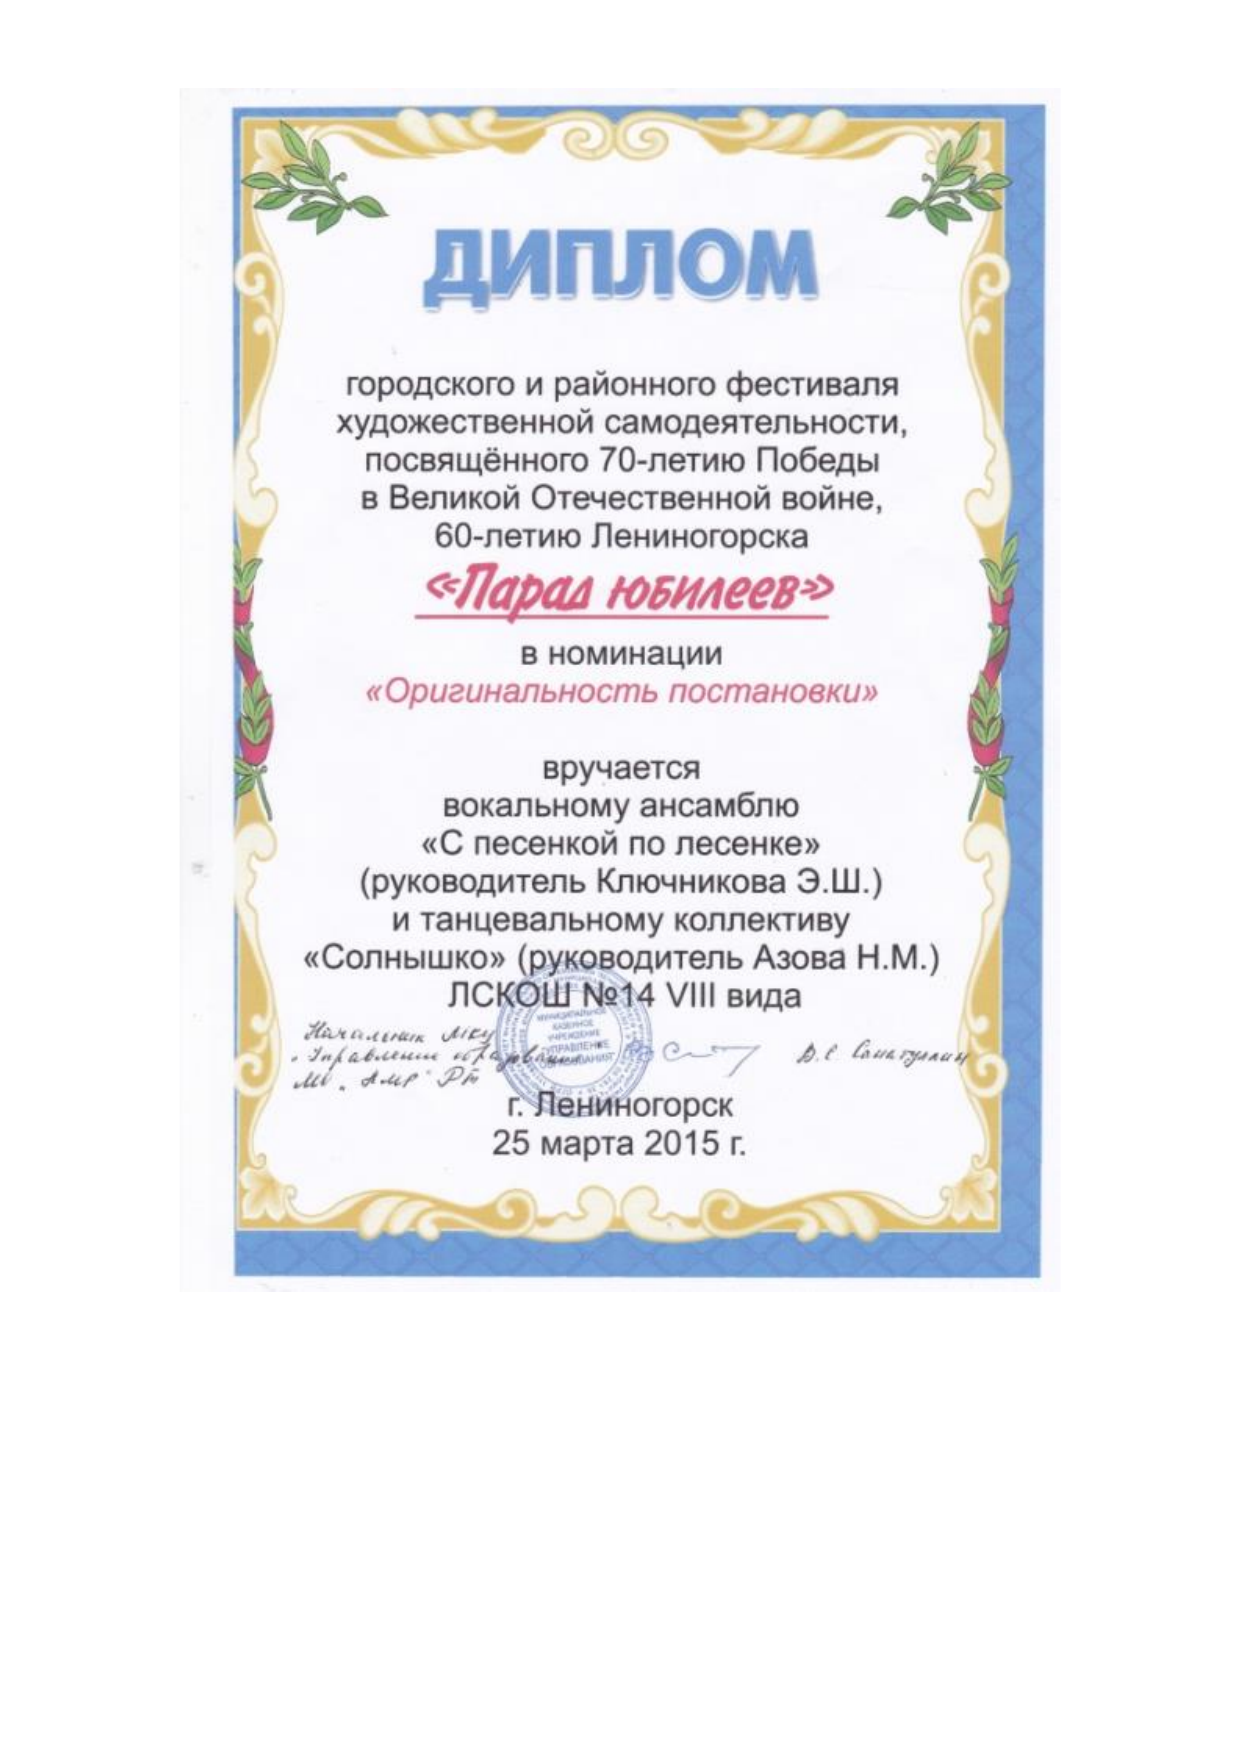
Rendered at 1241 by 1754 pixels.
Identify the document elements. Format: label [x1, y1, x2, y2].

picture [179, 88, 1061, 1292]
